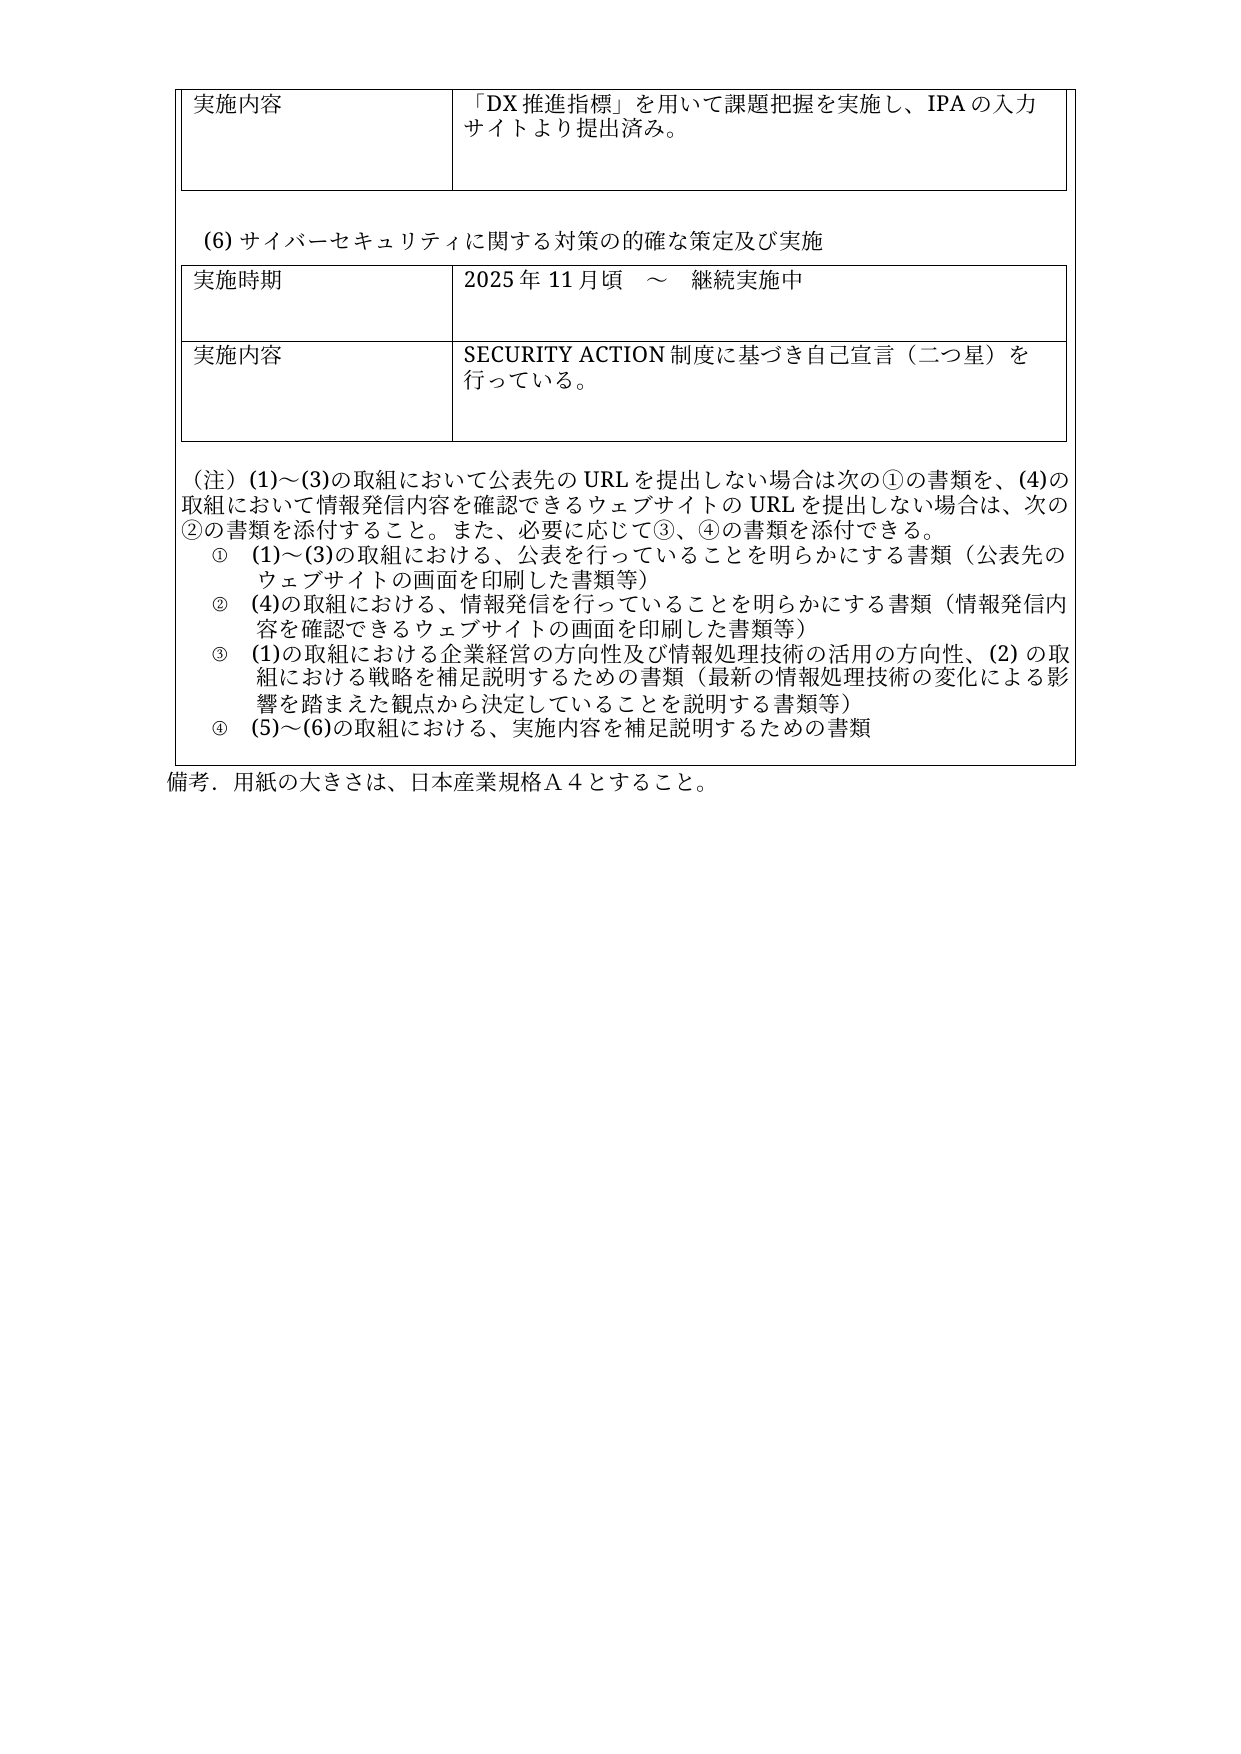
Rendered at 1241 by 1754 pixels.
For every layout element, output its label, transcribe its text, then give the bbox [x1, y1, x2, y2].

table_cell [176, 90, 1075, 764]
text 備考．用紙の大きさは、日本産業規格Ａ４とすること。 [167, 766, 1070, 797]
